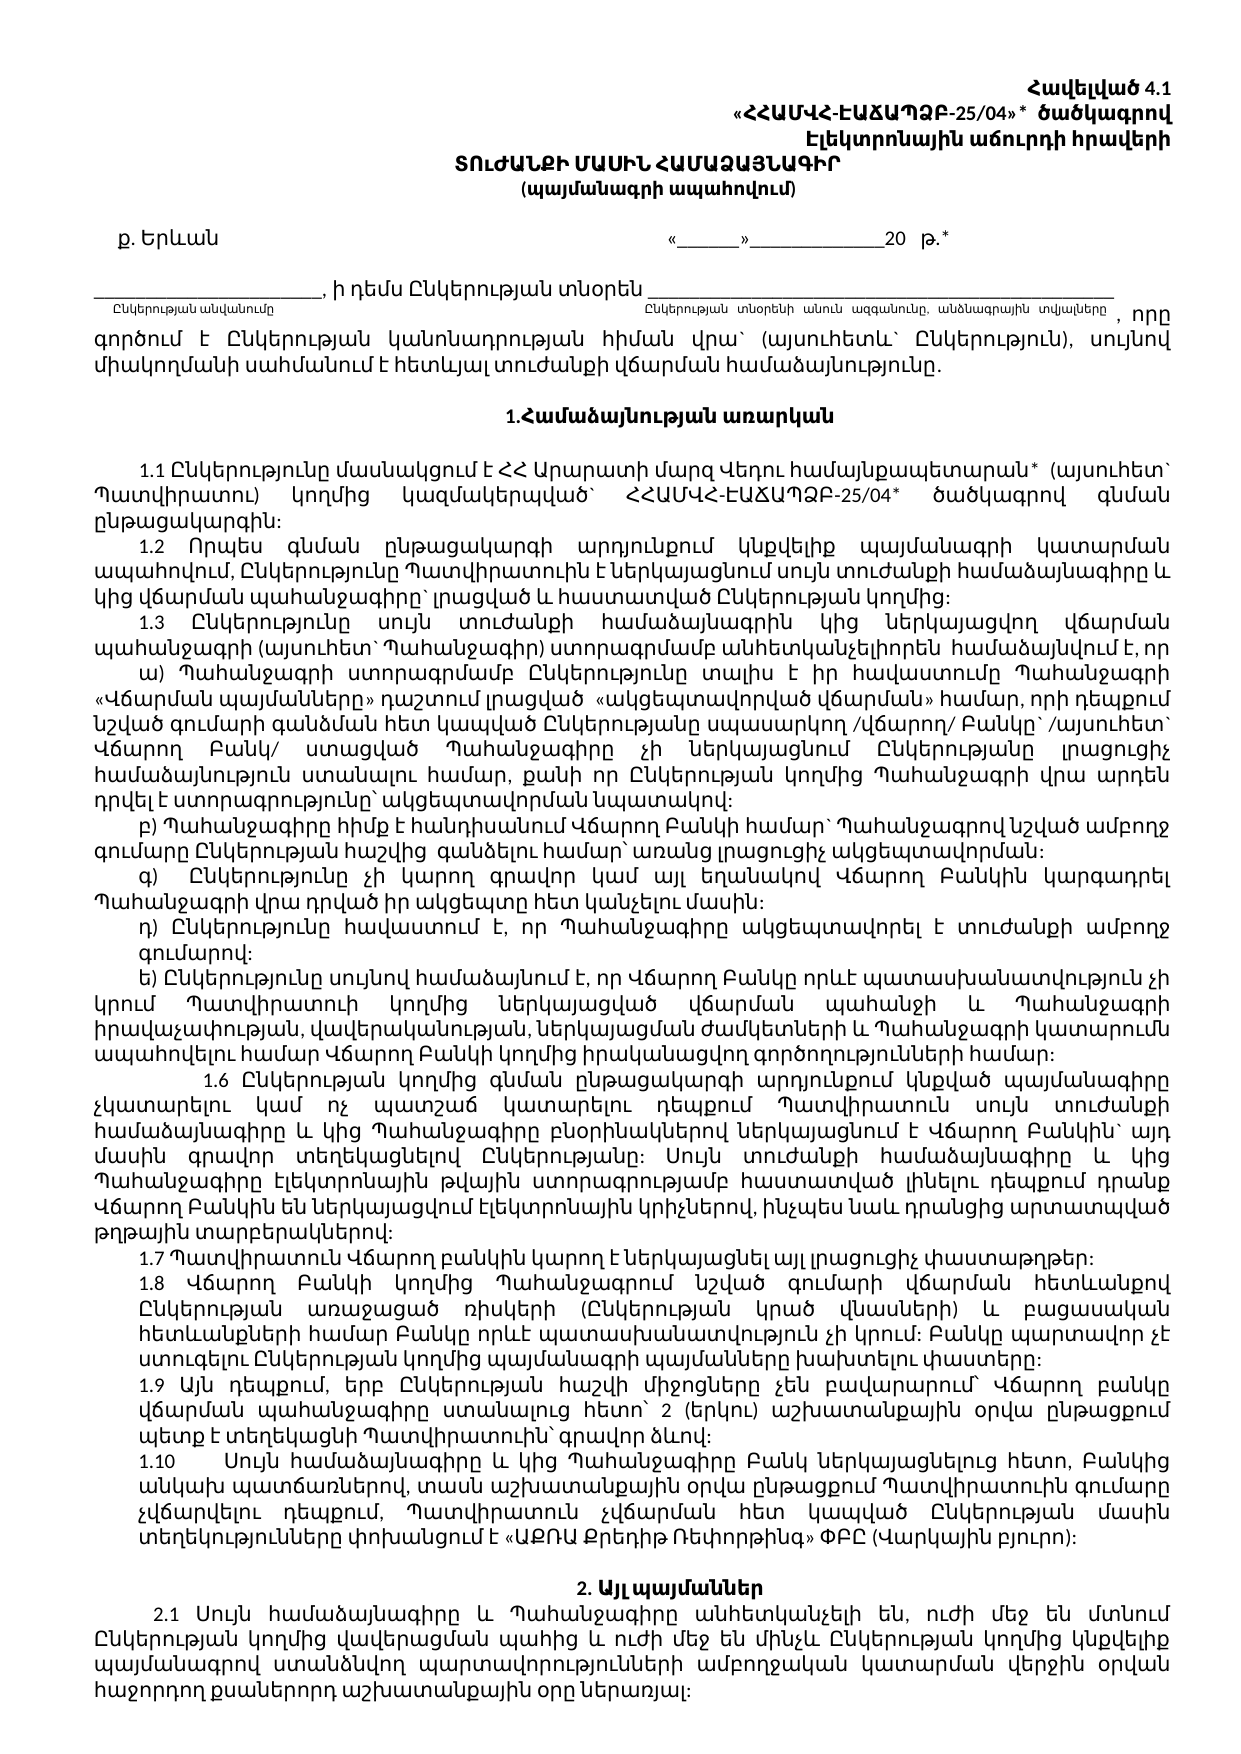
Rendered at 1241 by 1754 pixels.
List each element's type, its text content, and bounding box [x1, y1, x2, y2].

text դ) Ընկերությունը հավաստում է, որ Պահանջագիրը ակցեպտավորել է տուժանքի ամբողջ գումարով: [138, 914, 1171, 965]
text ՏՈւԺԱՆՔԻ ՄԱՍԻՆ ՀԱՄԱՁԱՅՆԱԳԻՐ [94, 151, 1171, 177]
text 1.Համաձայնության առարկան [169, 403, 1171, 428]
text 1.9 Այն դեպքում, երբ Ընկերության հաշվի միջոցները չեն բավարարում՝ Վճարող բանկը վճարման պահանջագիրը ստանալուց հետո՝ 2 (երկու) աշխատանքային օրվա ընթացքում պետք է տեղեկացնի Պատվիրատուին՝ գրավոր ձևով: [138, 1372, 1171, 1448]
text (պայմանագրի ապահովում) [94, 177, 1171, 199]
text 1.8 Վճարող Բանկի կողմից Պահանջագրում նշված գումարի վճարման հետևանքով Ընկերության առաջացած ռիսկերի (Ընկերության կրած վնասների) և բացասական հետևանքների համար Բանկը որևէ պատասխանատվություն չի կրում: Բանկը պարտավոր չէ ստուգելու Ընկերության կողմից պայմանագրի պայմանները խախտելու փաստերը: [138, 1270, 1171, 1372]
text 1.10 Սույն համաձայնագիրը և կից Պահանջագիրը Բանկ ներկայացնելուց հետո, Բանկից անկախ պատճառներով, տասն աշխատանքային օրվա ընթացքում Պատվիրատուին գումարը չվճարվելու դեպքում, Պատվիրատուն չվճարման հետ կապված Ընկերության մասին տեղեկությունները փոխանցում է «ԱՔՌԱ Քրեդիթ Ռեփորթինգ» ՓԲԸ (Վարկային բյուրո): [138, 1448, 1171, 1550]
text 1.3 Ընկերությունը սույն տուժանքի համաձայնագրին կից ներկայացվող վճարման պահանջագրի (այսուհետ` Պահանջագիր) ստորագրմամբ անհետկանչելիորեն համաձայնվում է, որ [94, 609, 1171, 660]
text 1.7 Պատվիրատուն Վճարող բանկին կարող է ներկայացնել այլ լրացուցիչ փաստաթղթեր: [138, 1245, 1171, 1270]
text Հավելված 4.1 [94, 75, 1171, 100]
text ա) Պահանջագրի ստորագրմամբ Ընկերությունը տալիս է իր հավաստումը Պահանջագրի «Վճարման պայմանները» դաշտում լրացված «ակցեպտավորված վճարման» համար, որի դեպքում նշված գումարի գանձման հետ կապված Ընկերությանը սպասարկող /վճարող/ Բանկը` /այսուհետ` Վճարող Բանկ/ ստացված Պահանջագիրը չի ներկայացնում Ընկերությանը լրացուցիչ համաձայնություն ստանալու համար, քանի որ Ընկերության կողմից Պահանջագրի վրա արդեն դրվել է ստորագրությունը՝ ակցեպտավորման նպատակով: [94, 660, 1171, 813]
text բ) Պահանջագիրը հիմք է հանդիսանում Վճարող Բանկի համար` Պահանջագրով նշված ամբողջ գումարը Ընկերության հաշվից գանձելու համար՝ առանց լրացուցիչ ակցեպտավորման: [94, 813, 1171, 864]
text «ՀՀԱՄՎՀ-ԷԱՃԱՊՁԲ-25/04»* ծածկագրով [94, 100, 1171, 126]
text 2.1 Սույն համաձայնագիրը և Պահանջագիրը անհետկանչելի են, ուժի մեջ են մտնում Ընկերության կողմից վավերացման պահից և ուժի մեջ են մինչև Ընկերության կողմից կնքվելիք պայմանագրով ստանձնվող պարտավորությունների ամբողջական կատարման վերջին օրվան հաջորդող քսաներորդ աշխատանքային օրը ներառյալ: [94, 1601, 1171, 1702]
text 1.6 Ընկերության կողմից գնման ընթացակարգի արդյունքում կնքված պայմանագիրը չկատարելու կամ ոչ պատշաճ կատարելու դեպքում Պատվիրատուն սույն տուժանքի համաձայնագիրը և կից Պահանջագիրը բնօրինակներով ներկայացնում է Վճարող Բանկին` այդ մասին գրավոր տեղեկացնելով Ընկերությանը: Սույն տուժանքի համաձայնագիրը և կից Պահանջագիրը էլեկտրոնային թվային ստորագրությամբ հաստատված լինելու դեպքում դրանք Վճարող Բանկին են ներկայացվում էլեկտրոնային կրիչներով, ինչպես նաև դրանցից արտատպված թղթային տարբերակներով: [94, 1067, 1171, 1245]
text 2. Այլ պայմաններ [169, 1575, 1171, 1601]
text 1.2 Որպես գնման ընթացակարգի արդյունքում կնքվելիք պայմանագրի կատարման ապահովում, Ընկերությունը Պատվիրատուին է ներկայացնում սույն տուժանքի համաձայնագիրը և կից վճարման պահանջագիրը` լրացված և հաստատված Ընկերության կողմից: [94, 533, 1171, 609]
text ք. Երևան «______»_____________20 թ.* [94, 225, 1171, 250]
text ե) Ընկերությունը սույնով համաձայնում է, որ Վճարող Բանկը որևէ պատասխանատվություն չի կրում Պատվիրատուի կողմից ներկայացված վճարման պահանջի և Պահանջագրի իրավաչափության, վավերականության, ներկայացման ժամկետների և Պահանջագրի կատարումն ապահովելու համար Վճարող Բանկի կողմից իրականացվող գործողությունների համար: [94, 965, 1171, 1067]
text գ) Ընկերությունը չի կարող գրավոր կամ այլ եղանակով Վճարող Բանկին կարգադրել Պահանջագրի վրա դրված իր ակցեպտը հետ կանչելու մասին: [94, 864, 1171, 914]
text Էլեկտրոնային աճուրդի հրավերի [94, 126, 1171, 151]
text ______________________, ի դեմս Ընկերության տնօրեն _____________________________________________ [94, 276, 1171, 301]
text Ընկերության անվանումը Ընկերության տնօրենի անուն ազգանունը, անձնագրային տվյալները , որը գործում է Ընկերության կանոնադրության հիման վրա` (այսուհետև` Ընկերություն), սույնով միակողմանի սահմանում է հետևյալ տուժանքի վճարման համաձայնությունը. [94, 301, 1171, 377]
text 1.1 Ընկերությունը մասնակցում է ՀՀ Արարատի մարզ Վեդու համայնքապետարան* (այսուհետ` Պատվիրատու) կողմից կազմակերպված` ՀՀԱՄՎՀ-ԷԱՃԱՊՁԲ-25/04* ծածկագրով գնման ընթացակարգին: [94, 457, 1171, 533]
